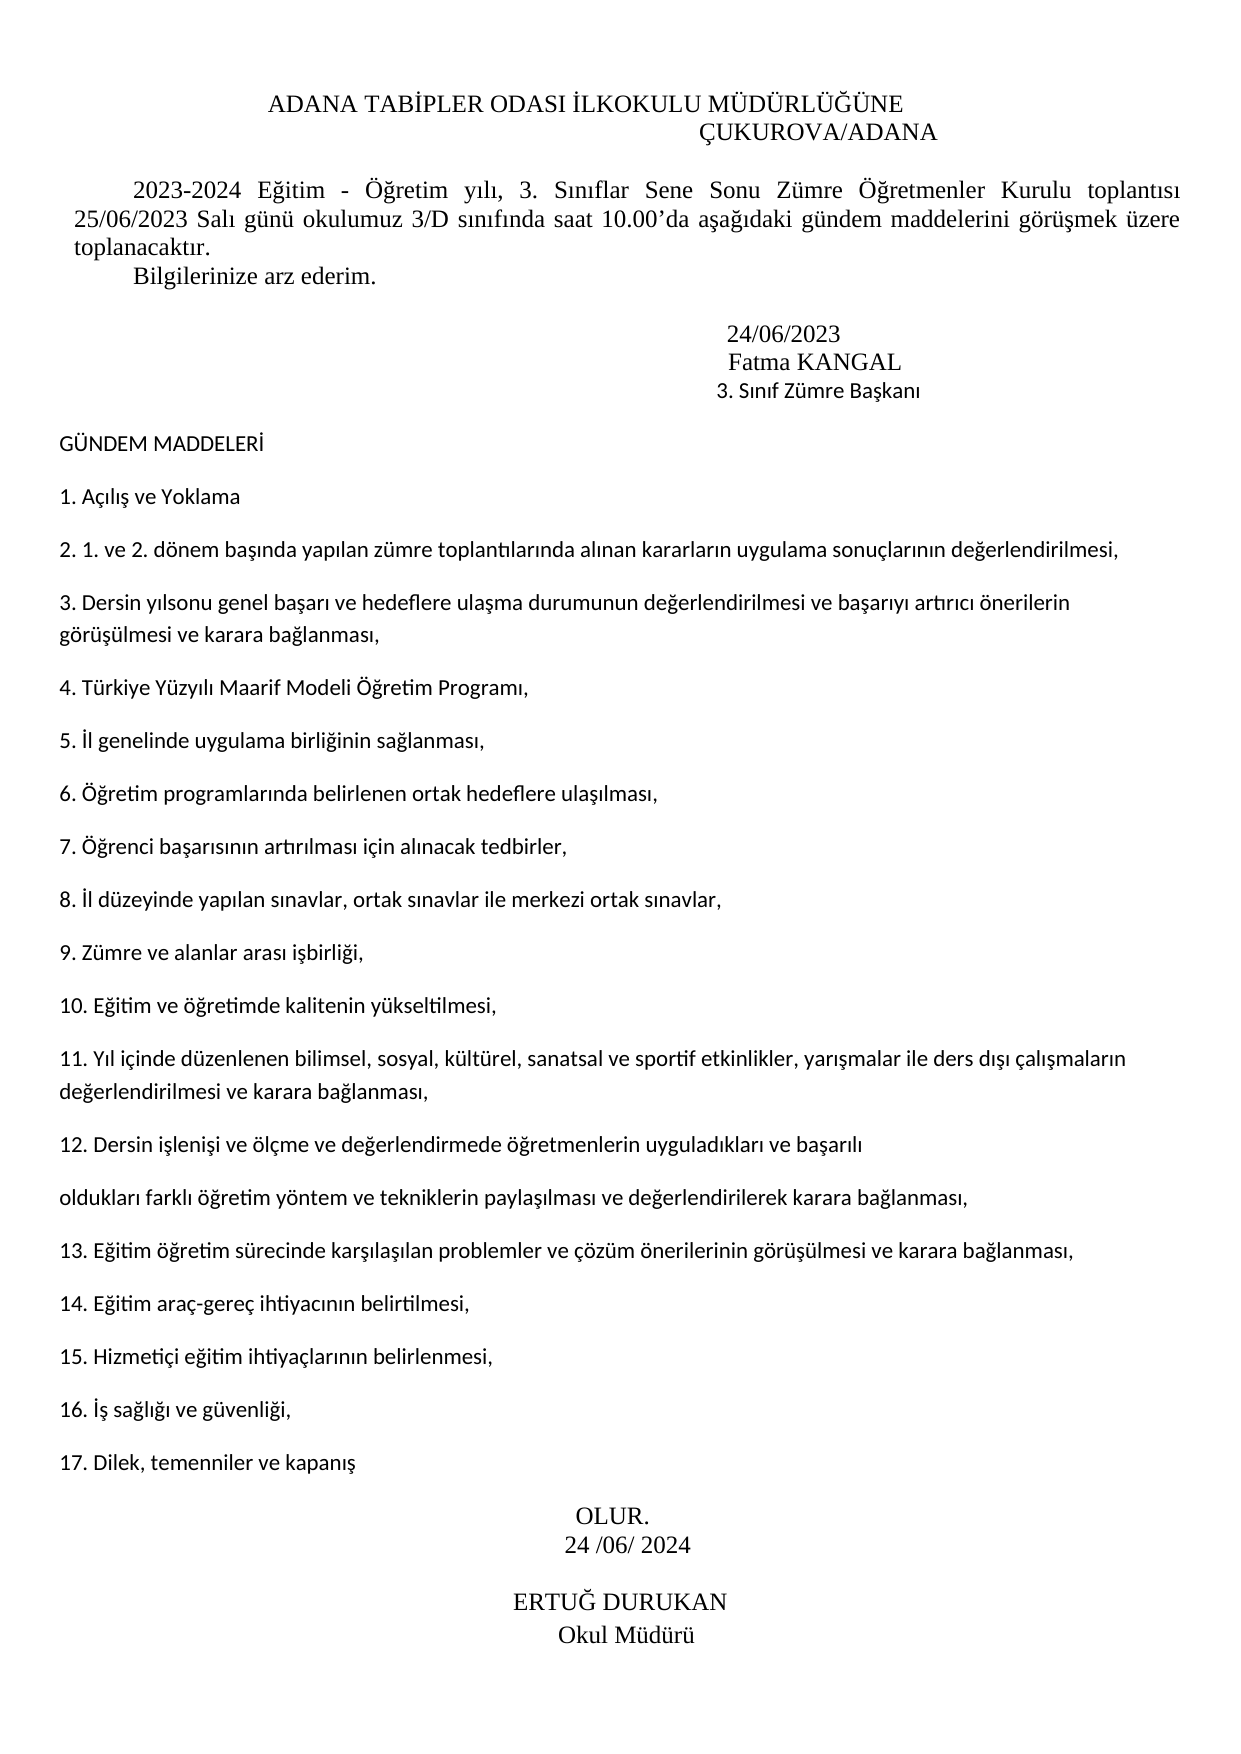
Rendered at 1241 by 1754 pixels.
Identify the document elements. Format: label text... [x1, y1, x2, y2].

text 3. Sınıf Zümre Başkanı [59, 376, 1181, 404]
text 6. Öğretim programlarında belirlenen ortak hedeflere ulaşılması, [59, 779, 1181, 807]
text 24 /06/ 2024 [74, 1530, 1181, 1558]
text 13. Eğitim öğretim sürecinde karşılaşılan problemler ve çözüm önerilerinin görüşülmesi ve karara bağlanması, [59, 1236, 1181, 1264]
text Fatma KANGAL [59, 347, 1181, 376]
text 3. Dersin yılsonu genel başarı ve hedeflere ulaşma durumunun değerlendirilmesi ve başarıyı artırıcı önerilerin görüşülmesi ve karara bağlanması, [59, 588, 1181, 648]
text 11. Yıl içinde düzenlenen bilimsel, sosyal, kültürel, sanatsal ve sportif etkinlikler, yarışmalar ile ders dışı çalışmaların değerlendirilmesi ve karara bağlanması, [59, 1044, 1181, 1105]
text 4. Türkiye Yüzyılı Maarif Modeli Öğretim Programı, [59, 673, 1181, 701]
text 10. Eğitim ve öğretimde kalitenin yükseltilmesi, [59, 992, 1181, 1019]
text 2023-2024 Eğitim - Öğretim yılı, 3. Sınıflar Sene Sonu Zümre Öğretmenler Kurulu toplantısı 25/06/2023 Salı günü okulumuz 3/D sınıfında saat 10.00’da aşağıdaki gündem maddelerini görüşmek üzere toplanacaktır. [74, 175, 1181, 261]
text 12. Dersin işlenişi ve ölçme ve değerlendirmede öğretmenlerin uyguladıkları ve başarılı [59, 1130, 1181, 1158]
text ERTUĞ DURUKAN [59, 1587, 1181, 1616]
text 24/06/2023 [74, 319, 1181, 347]
text ADANA TABİPLER ODASI İLKOKULU MÜDÜRLÜĞÜNE [74, 89, 1181, 117]
text Bilgilerinize arz ederim. [74, 261, 1181, 290]
text OLUR. [516, 1501, 1181, 1530]
text 8. İl düzeyinde yapılan sınavlar, ortak sınavlar ile merkezi ortak sınavlar, [59, 886, 1181, 913]
text 16. İş sağlığı ve güvenliği, [59, 1395, 1181, 1423]
text ÇUKUROVA/ADANA [74, 117, 1181, 146]
text Okul Müdürü [59, 1620, 1181, 1649]
text 17. Dilek, temenniler ve kapanış [59, 1448, 1181, 1476]
text GÜNDEM MADDELERİ [59, 429, 1181, 457]
text oldukları farklı öğretim yöntem ve tekniklerin paylaşılması ve değerlendirilerek karara bağlanması, [59, 1183, 1181, 1211]
text 1. Açılış ve Yoklama [59, 482, 1181, 510]
text 14. Eğitim araç-gereç ihtiyacının belirtilmesi, [59, 1289, 1181, 1317]
text 2. 1. ve 2. dönem başında yapılan zümre toplantılarında alınan kararların uygulama sonuçlarının değerlendirilmesi, [59, 535, 1181, 563]
text 7. Öğrenci başarısının artırılması için alınacak tedbirler, [59, 832, 1181, 861]
text 15. Hizmetiçi eğitim ihtiyaçlarının belirlenmesi, [59, 1342, 1181, 1370]
text 9. Zümre ve alanlar arası işbirliği, [59, 938, 1181, 967]
text 5. İl genelinde uygulama birliğinin sağlanması, [59, 726, 1181, 754]
